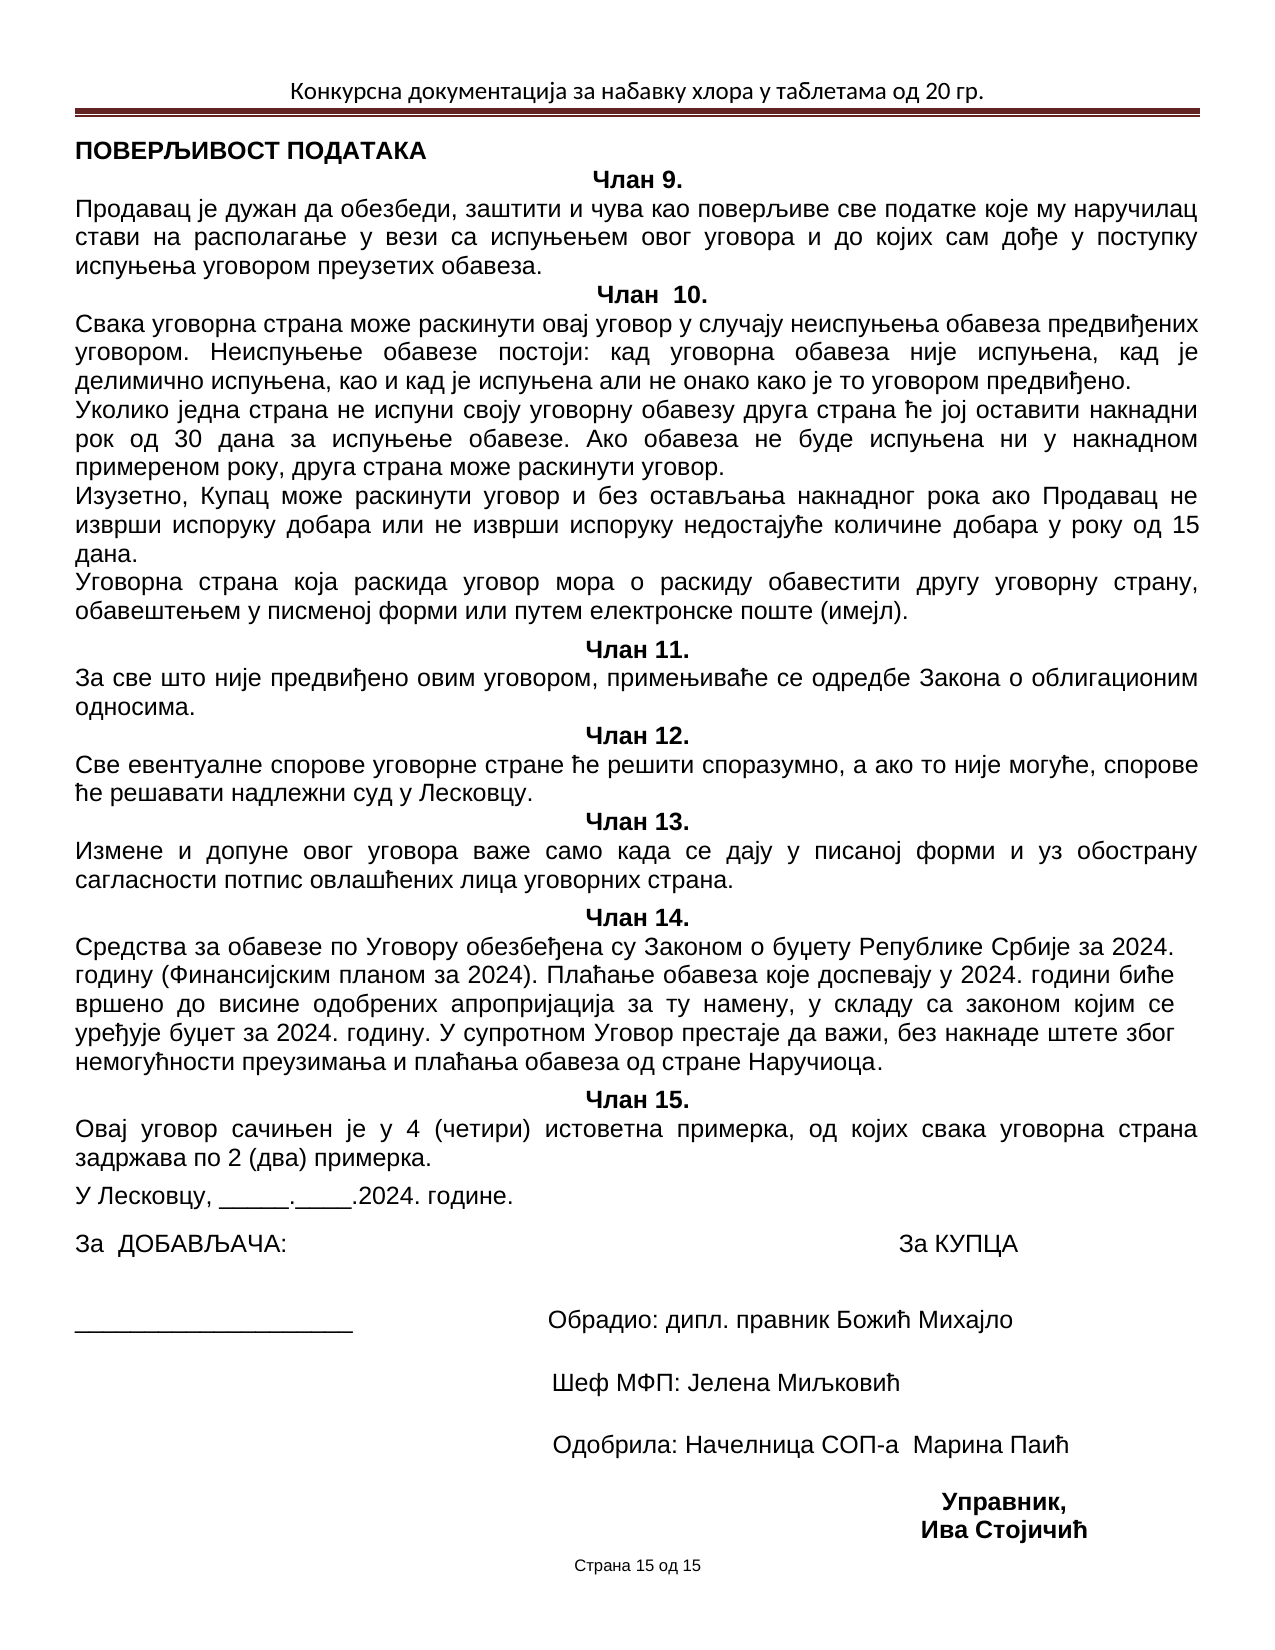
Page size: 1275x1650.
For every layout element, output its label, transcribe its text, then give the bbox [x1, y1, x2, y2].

text Продавац је дужан да обезбеди, заштити и чува као поверљиве све податке које му наручилац стави на располагање у вези са испуњењем овог уговора и до којих сам дође у поступку испуњења уговором преузетих обавеза. [75, 194, 1200, 280]
text ПОВЕРЉИВОСТ ПОДАТАКА [75, 136, 1200, 165]
text За ДОБАВЉАЧА: За КУПЦА [75, 1229, 1200, 1258]
text Члан 12. [75, 721, 1200, 749]
text Члан 11. [75, 634, 1200, 663]
text За све што није предвиђено овим уговором, примењиваће се одредбе Закона о облигационим односима. [75, 663, 1200, 721]
text Измене и допуне овог уговора важе само када се дају у писаној форми и уз обострану сагласности потпис овлашћених лица уговорних страна. [75, 836, 1200, 893]
text Ива Стојичић [75, 1515, 1200, 1544]
text У Лесковцу, _____.____.2024. године. [75, 1181, 1200, 1210]
text Шеф МФП: Јелена Миљковић [37, 1367, 1200, 1396]
text Овај уговор сачињен је у 4 (четири) истоветна примерка, од којих свака уговорна страна задржава по 2 (два) примерка. [75, 1114, 1200, 1171]
text Средства за обавезе по Уговору обезбеђена су Законом о буџету Републике Србије за 2024. годину (Финансијским планом за 2024). Плаћање обавеза које доспевају у 2024. години биће вршено до висине одобрених апропријација за ту намену, у складу са законом којим се уређује буџет за 2024. годину. У супротном Уговор престаје да важи, без накнаде штете због немогућности преузимања и плаћања обавеза од стране Наручиоца. [75, 932, 1176, 1076]
text Свака уговорна страна може раскинути овај уговор у случају неиспуњења обавеза предвиђених уговором. Неиспуњење обавезе постоји: кад уговорна обавеза није испуњена, кад је делимично испуњена, као и кад је испуњена али не онако како је то уговором предвиђено. [75, 309, 1200, 395]
text Члан 9. [75, 165, 1200, 194]
text Управник, [75, 1487, 1200, 1515]
text Одобрила: Начелница СОП-а Марина Паић [75, 1430, 1200, 1458]
text Уговорна страна која раскида уговор мора о раскиду обавестити другу уговорну страну, обавештењем у писменој форми или путем електронске поште (имејл). [75, 567, 1200, 625]
text Све евентуалне спорове уговорне стране ће решити споразумно, а ако то није могуће, спорове ће решавати надлежни суд у Лесковцу. [75, 749, 1200, 807]
text ____________________ Обрадио: дипл. правник Божић Михајло [75, 1305, 1200, 1334]
text Изузетно, Купац може раскинути уговор и без остављања накнадног рока ако Продавац не изврши испоруку добара или не изврши испоруку недостајуће количине добара у року од 15 дана. [75, 481, 1200, 567]
text Члан 15. [75, 1085, 1200, 1114]
text Члан 14. [75, 903, 1200, 932]
text Члан 10. [442, 280, 1200, 309]
text Члан 13. [75, 807, 1200, 836]
text Уколико једна страна не испуни своју уговорну обавезу друга страна ће јој оставити накнадни рок од 30 дана за испуњење обавезе. Ако обавеза не буде испуњена ни у накнадном примереном року, друга страна може раскинути уговор. [75, 395, 1200, 481]
